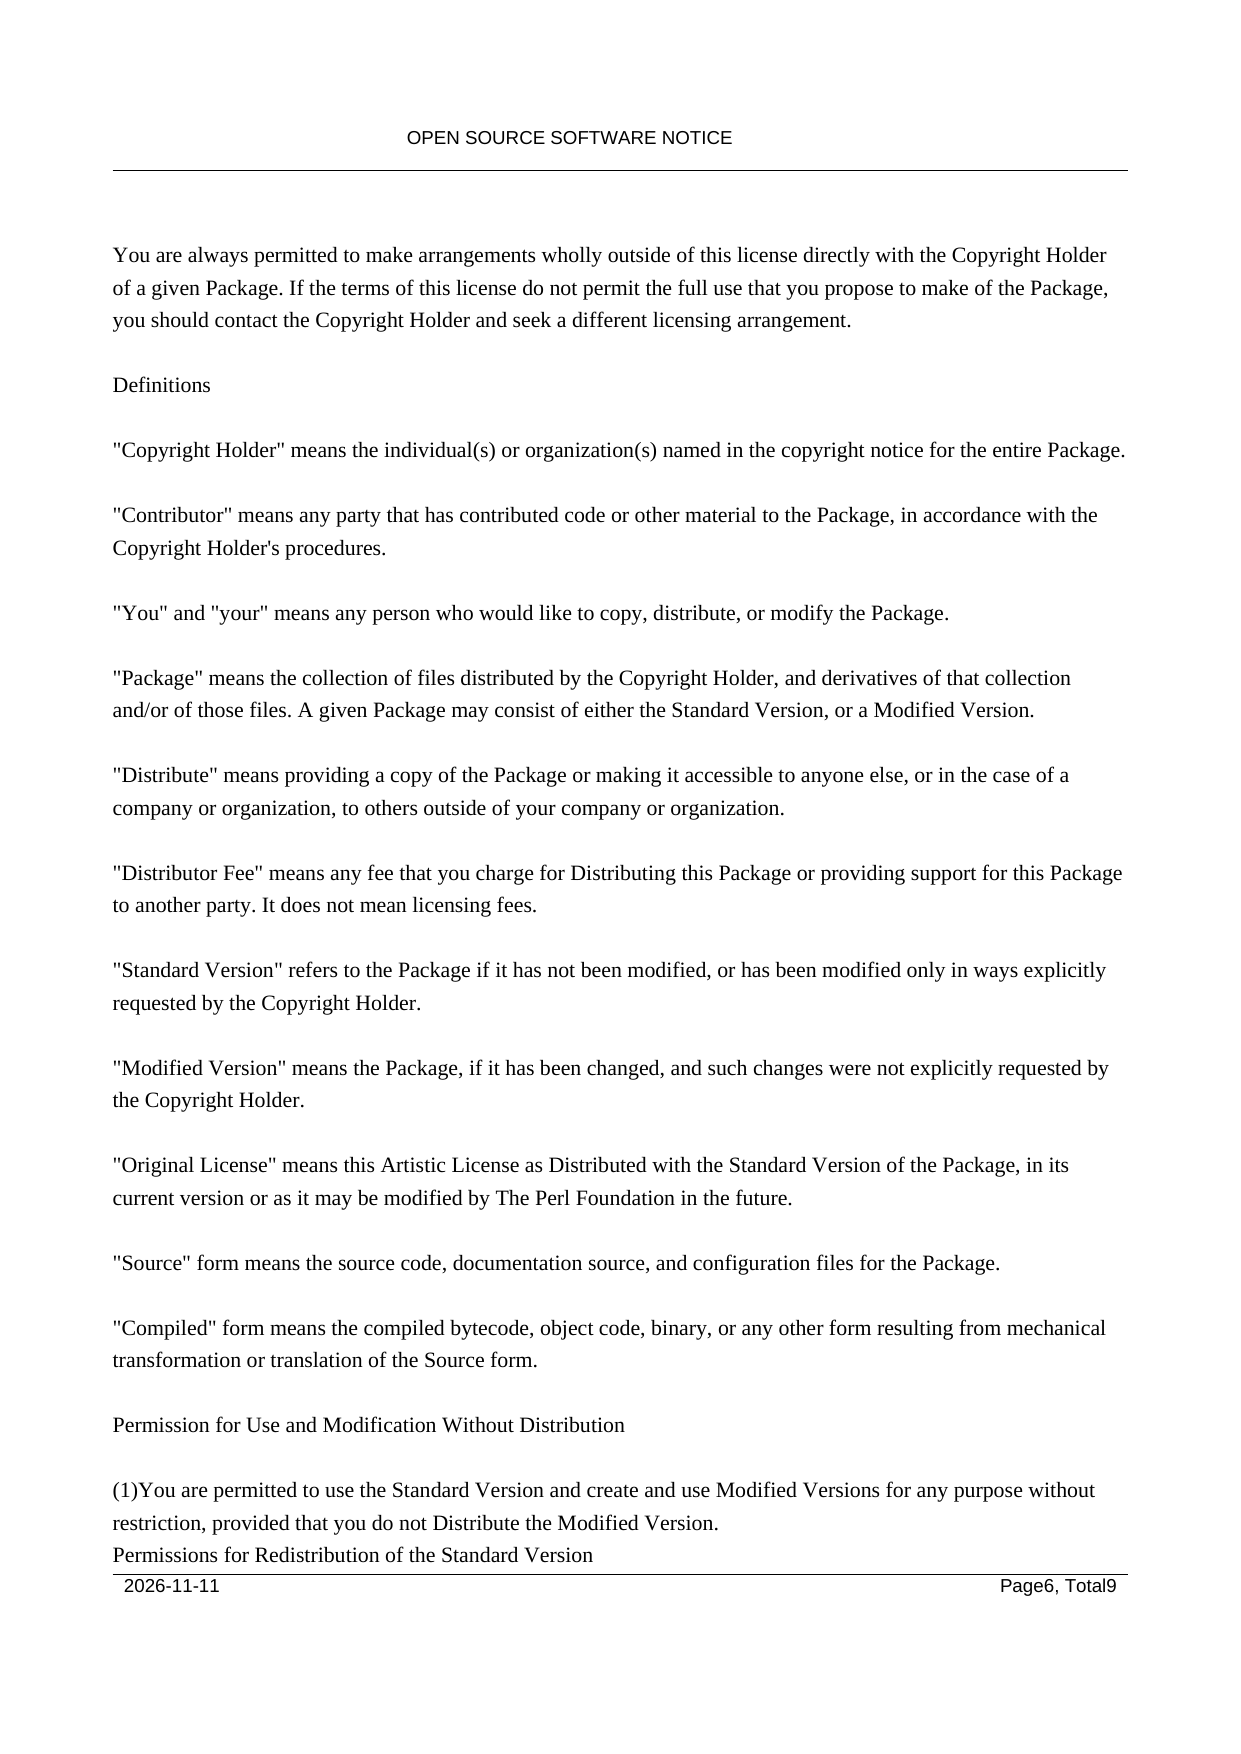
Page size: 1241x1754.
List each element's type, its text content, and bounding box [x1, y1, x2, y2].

text "Distributor Fee" means any fee that you charge for Distributing this Package or providing support for this Package to another party. It does not mean licensing fees. [112, 856, 1128, 921]
text "Distribute" means providing a copy of the Package or making it accessible to anyone else, or in the case of a company or organization, to others outside of your company or organization. [112, 759, 1128, 824]
text "Original License" means this Artistic License as Distributed with the Standard Version of the Package, in its current version or as it may be modified by The Perl Foundation in the future. [112, 1149, 1128, 1214]
text "Contributor" means any party that has contributed code or other material to the Package, in accordance with the Copyright Holder's procedures. [112, 499, 1128, 564]
text Permission for Use and Modification Without Distribution [112, 1409, 1128, 1441]
text "You" and "your" means any person who would like to copy, distribute, or modify the Package. [112, 596, 1128, 629]
text "Copyright Holder" means the individual(s) or organization(s) named in the copyright notice for the entire Package. [112, 434, 1128, 466]
text "Compiled" form means the compiled bytecode, object code, binary, or any other form resulting from mechanical transformation or translation of the Source form. [112, 1311, 1128, 1376]
text "Source" form means the source code, documentation source, and configuration files for the Package. [112, 1246, 1128, 1279]
text "Standard Version" refers to the Package if it has not been modified, or has been modified only in ways explicitly requested by the Copyright Holder. [112, 954, 1128, 1019]
text Permissions for Redistribution of the Standard Version [112, 1539, 1128, 1571]
text You are always permitted to make arrangements wholly outside of this license directly with the Copyright Holder of a given Package. If the terms of this license do not permit the full use that you propose to make of the Package, you should contact the Copyright Holder and seek a different licensing arrangement. [112, 239, 1128, 336]
text Definitions [112, 369, 1128, 401]
text (1)You are permitted to use the Standard Version and create and use Modified Versions for any purpose without restriction, provided that you do not Distribute the Modified Version. [112, 1474, 1128, 1539]
text "Package" means the collection of files distributed by the Copyright Holder, and derivatives of that collection and/or of those files. A given Package may consist of either the Standard Version, or a Modified Version. [112, 661, 1128, 726]
text "Modified Version" means the Package, if it has been changed, and such changes were not explicitly requested by the Copyright Holder. [112, 1051, 1128, 1116]
